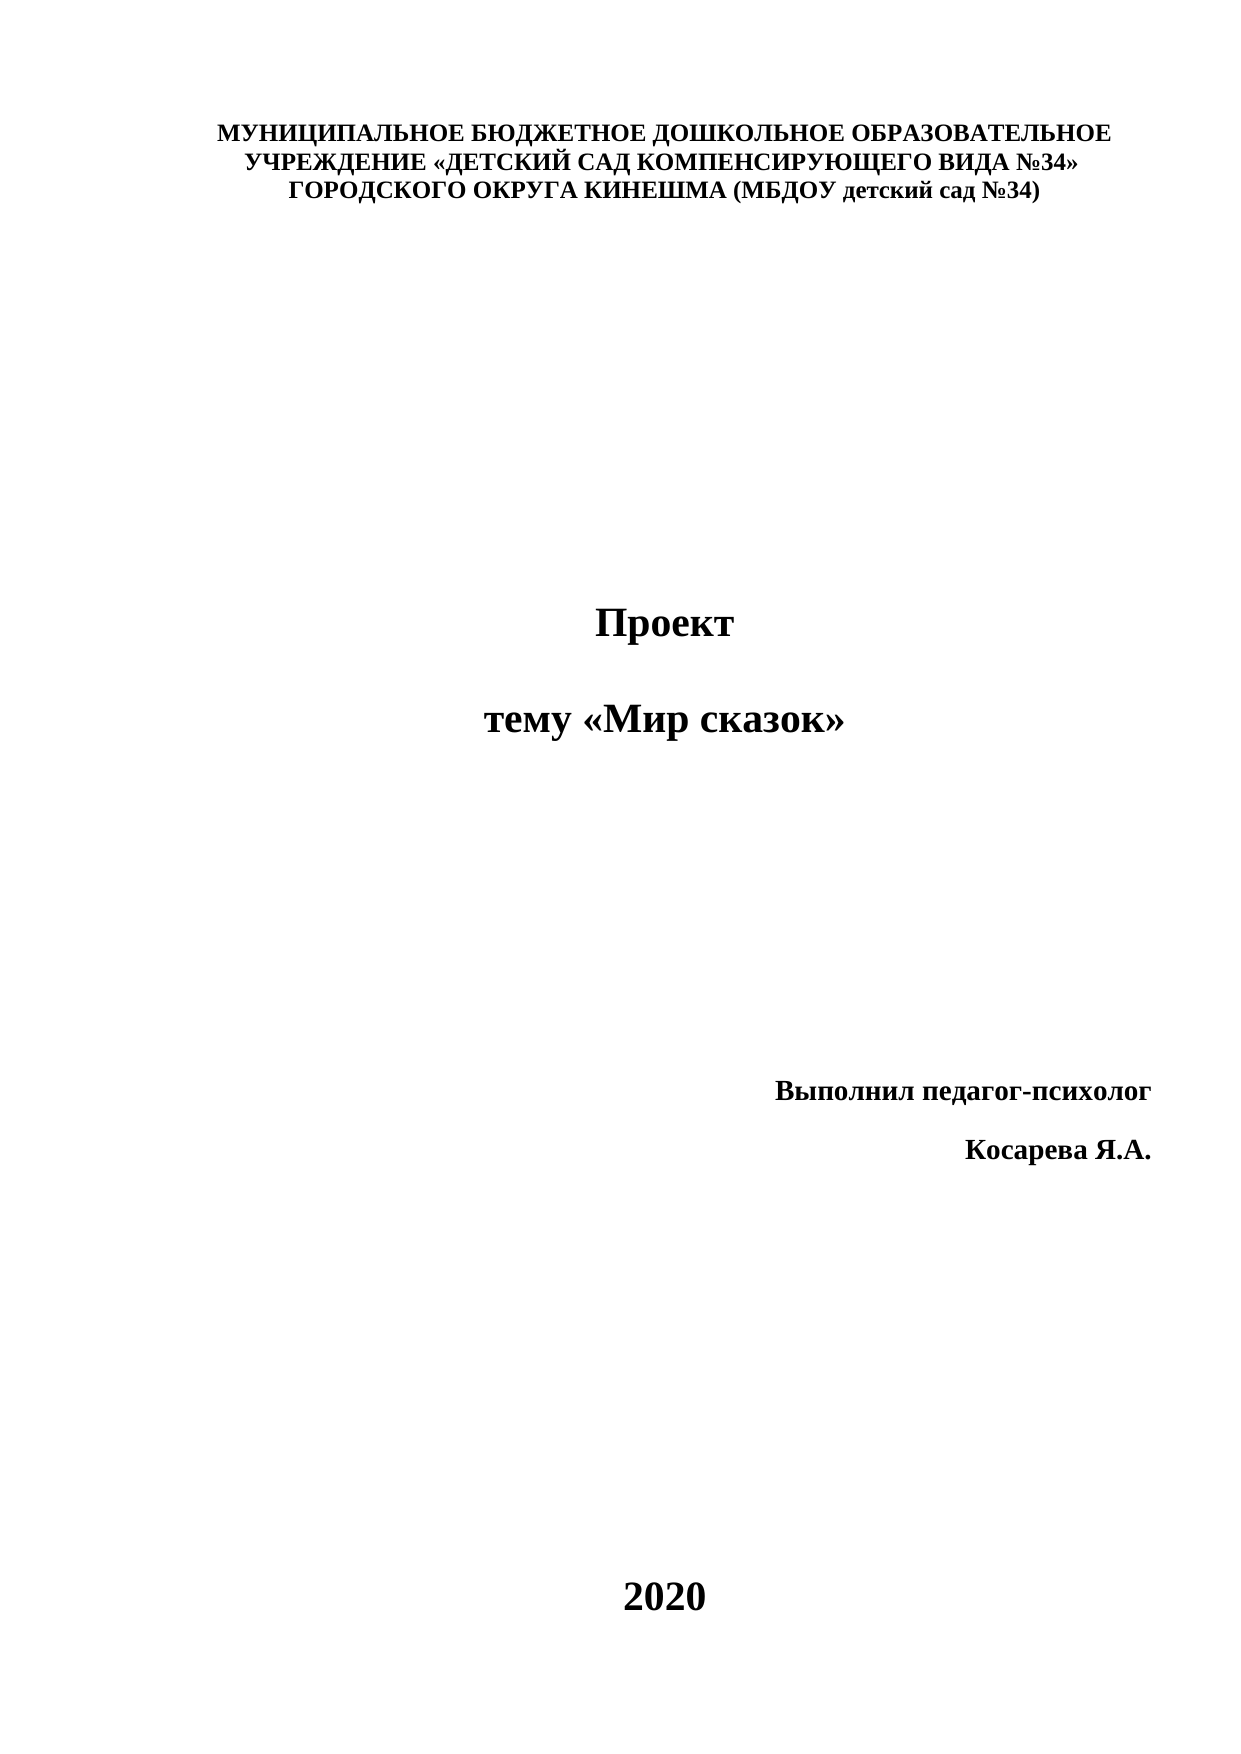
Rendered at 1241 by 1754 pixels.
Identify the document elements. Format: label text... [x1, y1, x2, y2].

text Косарева Я.А. [177, 1132, 1152, 1166]
text 2020 [177, 1571, 1152, 1619]
text МУНИЦИПАЛЬНОЕ БЮДЖЕТНОЕ ДОШКОЛЬНОЕ ОБРАЗОВАТЕЛЬНОЕ УЧРЕЖДЕНИЕ «ДЕТСКИЙ САД КОМПЕНСИРУЮЩЕГО ВИДА №34» ГОРОДСКОГО ОКРУГА КИНЕШМА (МБДОУ детский сад №34) [177, 118, 1152, 204]
text тему «Мир сказок» [177, 693, 1152, 741]
text Выполнил педагог-психолог [177, 1073, 1152, 1106]
text Проект [177, 597, 1152, 645]
